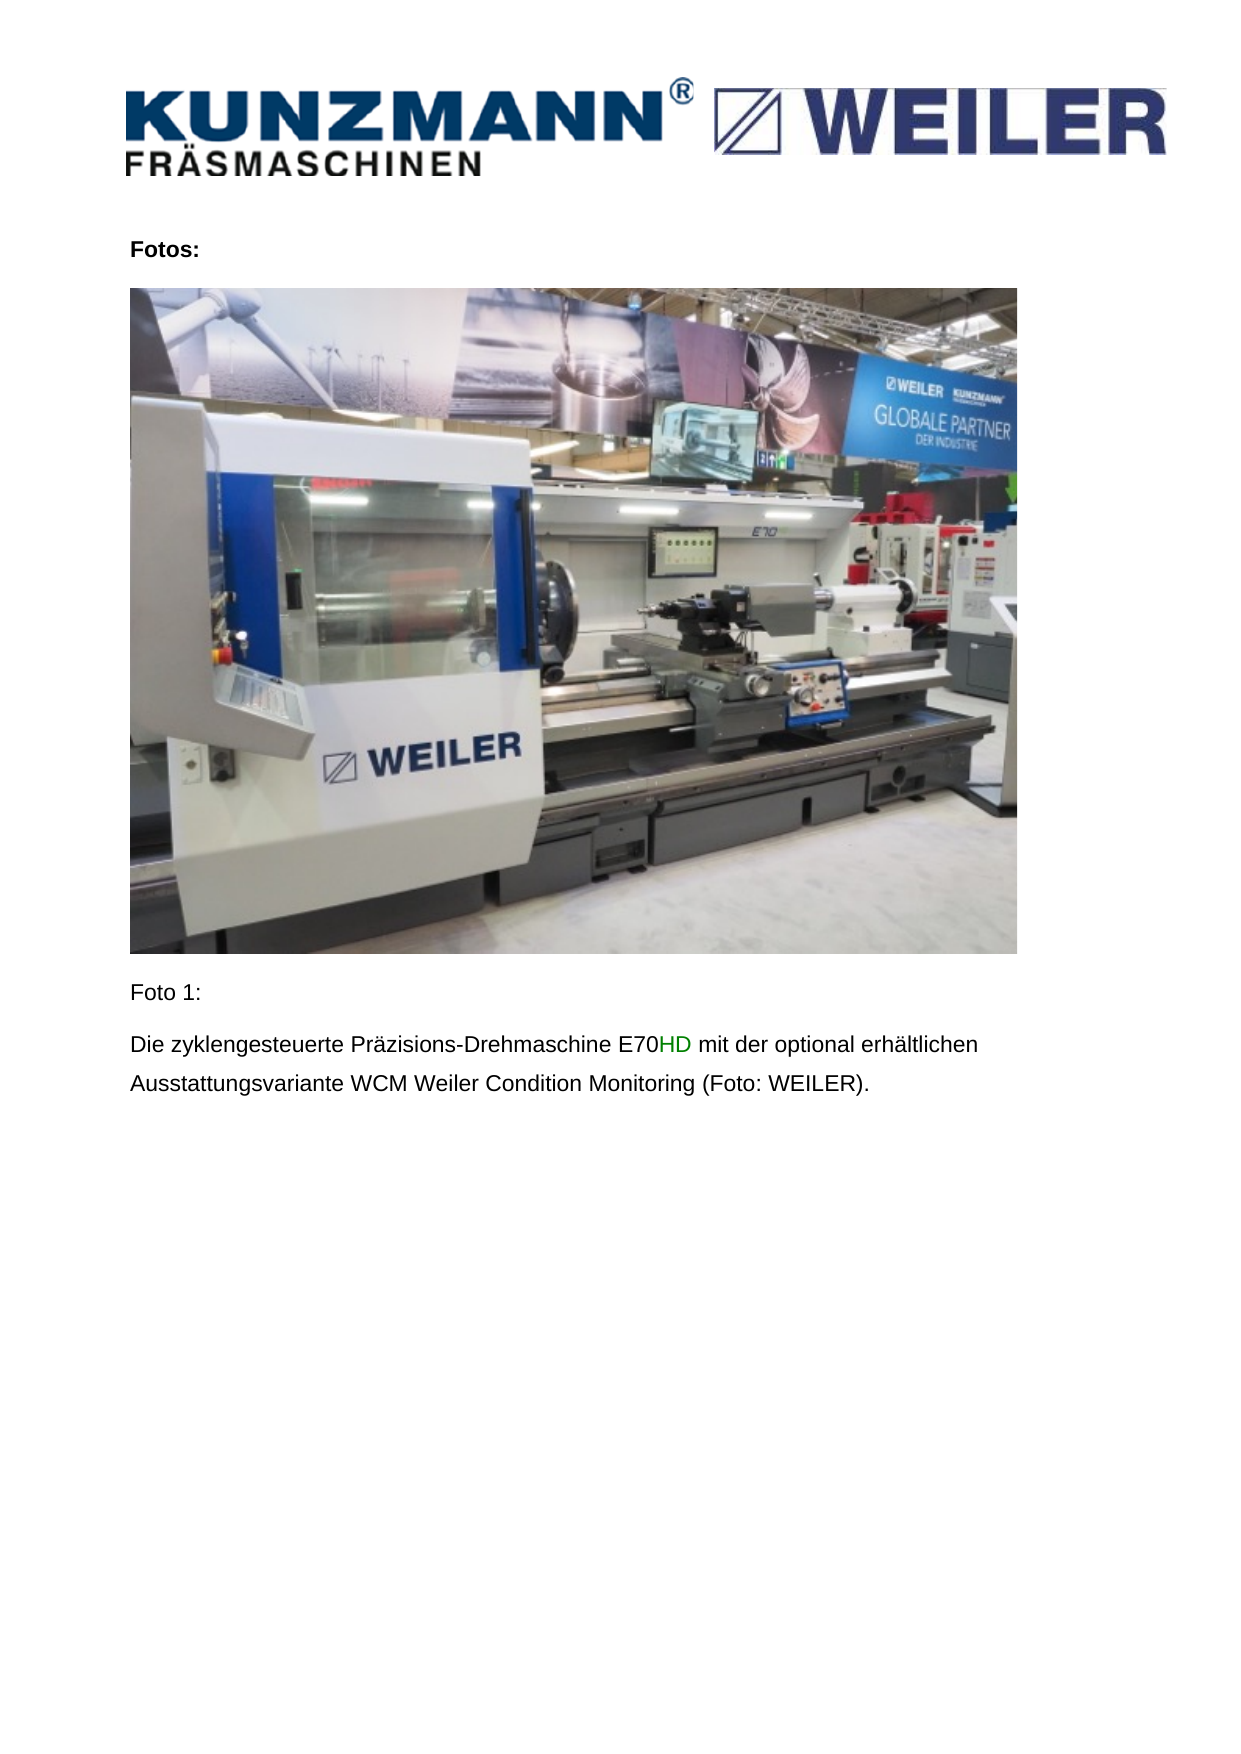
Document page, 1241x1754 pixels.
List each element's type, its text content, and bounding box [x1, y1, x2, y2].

picture [714, 88, 1167, 155]
text Foto 1: [130, 979, 1167, 1005]
text Fotos: [130, 236, 1167, 263]
picture [124, 77, 694, 175]
picture [130, 288, 1018, 954]
text Die zyklengesteuerte Präzisions-Drehmaschine E70HD mit der optional erhältlichen Ausstattungsvariante WCM Weiler Condition Monitoring (Foto: WEILER). [130, 1031, 1167, 1097]
